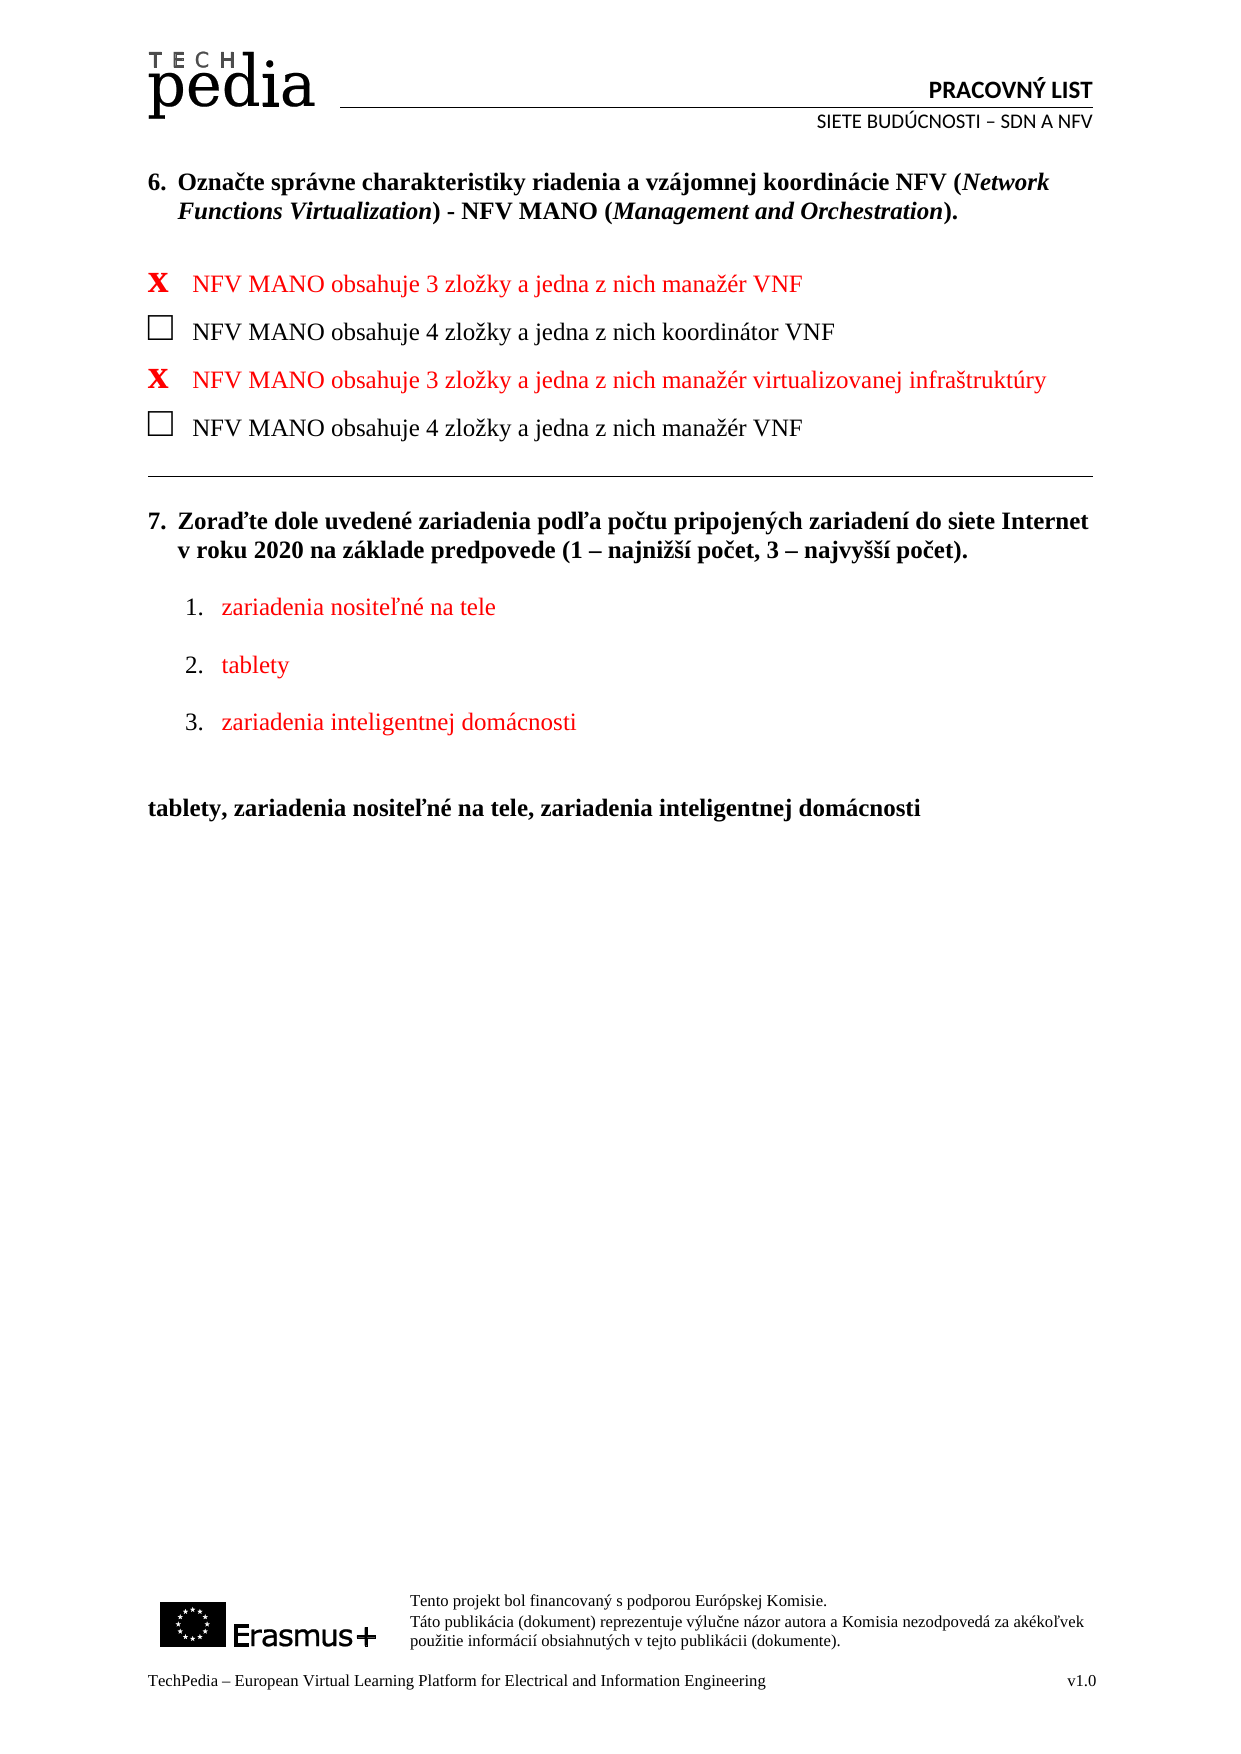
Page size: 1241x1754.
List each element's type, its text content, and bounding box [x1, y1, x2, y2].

text 2. tablety [185, 650, 1093, 678]
text 1. zariadenia nositeľné na tele [185, 592, 1093, 621]
text Zoraďte dole uvedené zariadenia podľa počtu pripojených zariadení do siete Internet v roku 2020 na základe predpovede (1 – najnižší počet, 3 – najvyšší počet). [148, 506, 1093, 563]
text x NFV MANO obsahuje 3 zložky a jedna z nich manažér virtualizovanej infraštruktúry [148, 349, 1093, 397]
text tablety, zariadenia nositeľné na tele, zariadenia inteligentnej domácnosti [148, 793, 1093, 822]
text 3. zariadenia inteligentnej domácnosti [185, 707, 1093, 736]
text x NFV MANO obsahuje 3 zložky a jedna z nich manažér VNF [148, 254, 1093, 302]
text □ NFV MANO obsahuje 4 zložky a jedna z nich manažér VNF [148, 397, 1093, 445]
text Označte správne charakteristiky riadenia a vzájomnej koordinácie NFV (Network Functions Virtualization) - NFV MANO (Management and Orchestration). [148, 167, 1093, 225]
text □ NFV MANO obsahuje 4 zložky a jedna z nich koordinátor VNF [148, 302, 1093, 349]
